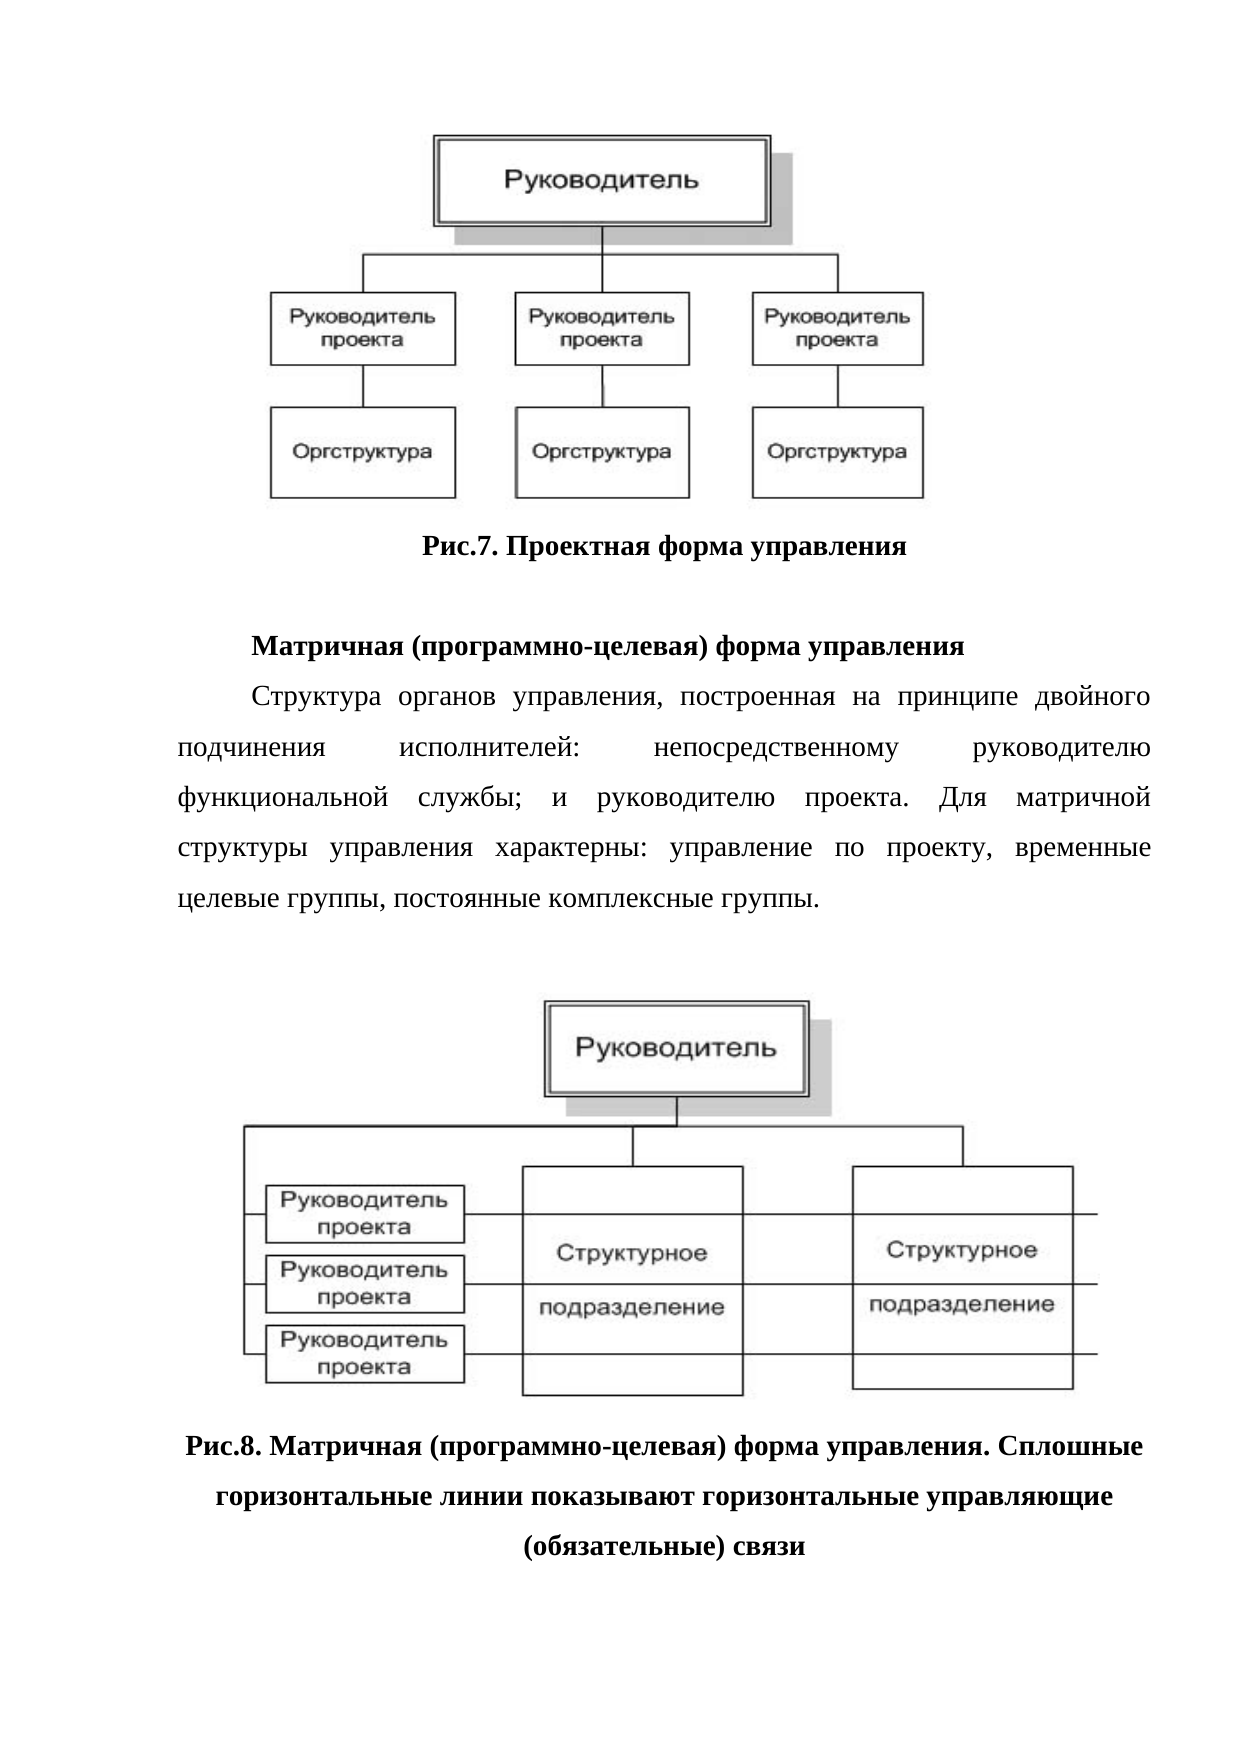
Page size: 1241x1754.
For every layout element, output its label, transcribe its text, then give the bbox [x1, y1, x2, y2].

picture [251, 123, 942, 514]
text Рис.8. Матричная (программно-целевая) форма управления. Сплошные горизонтальные линии показывают горизонтальные управляющие (обязательные) связи [177, 1428, 1152, 1562]
text Рис.7. Проектная форма управления [177, 528, 1152, 561]
text Матричная (программно-целевая) форма управления [177, 628, 1152, 662]
text Структура органов управления, построенная на принципе двойного подчинения исполнителей: непосредственному руководителю функциональной службы; и руководителю проекта. Для матричной структуры управления характерны: управление по проекту, временные целевые группы, постоянные комплексные группы. [177, 678, 1152, 913]
picture [229, 980, 1100, 1414]
